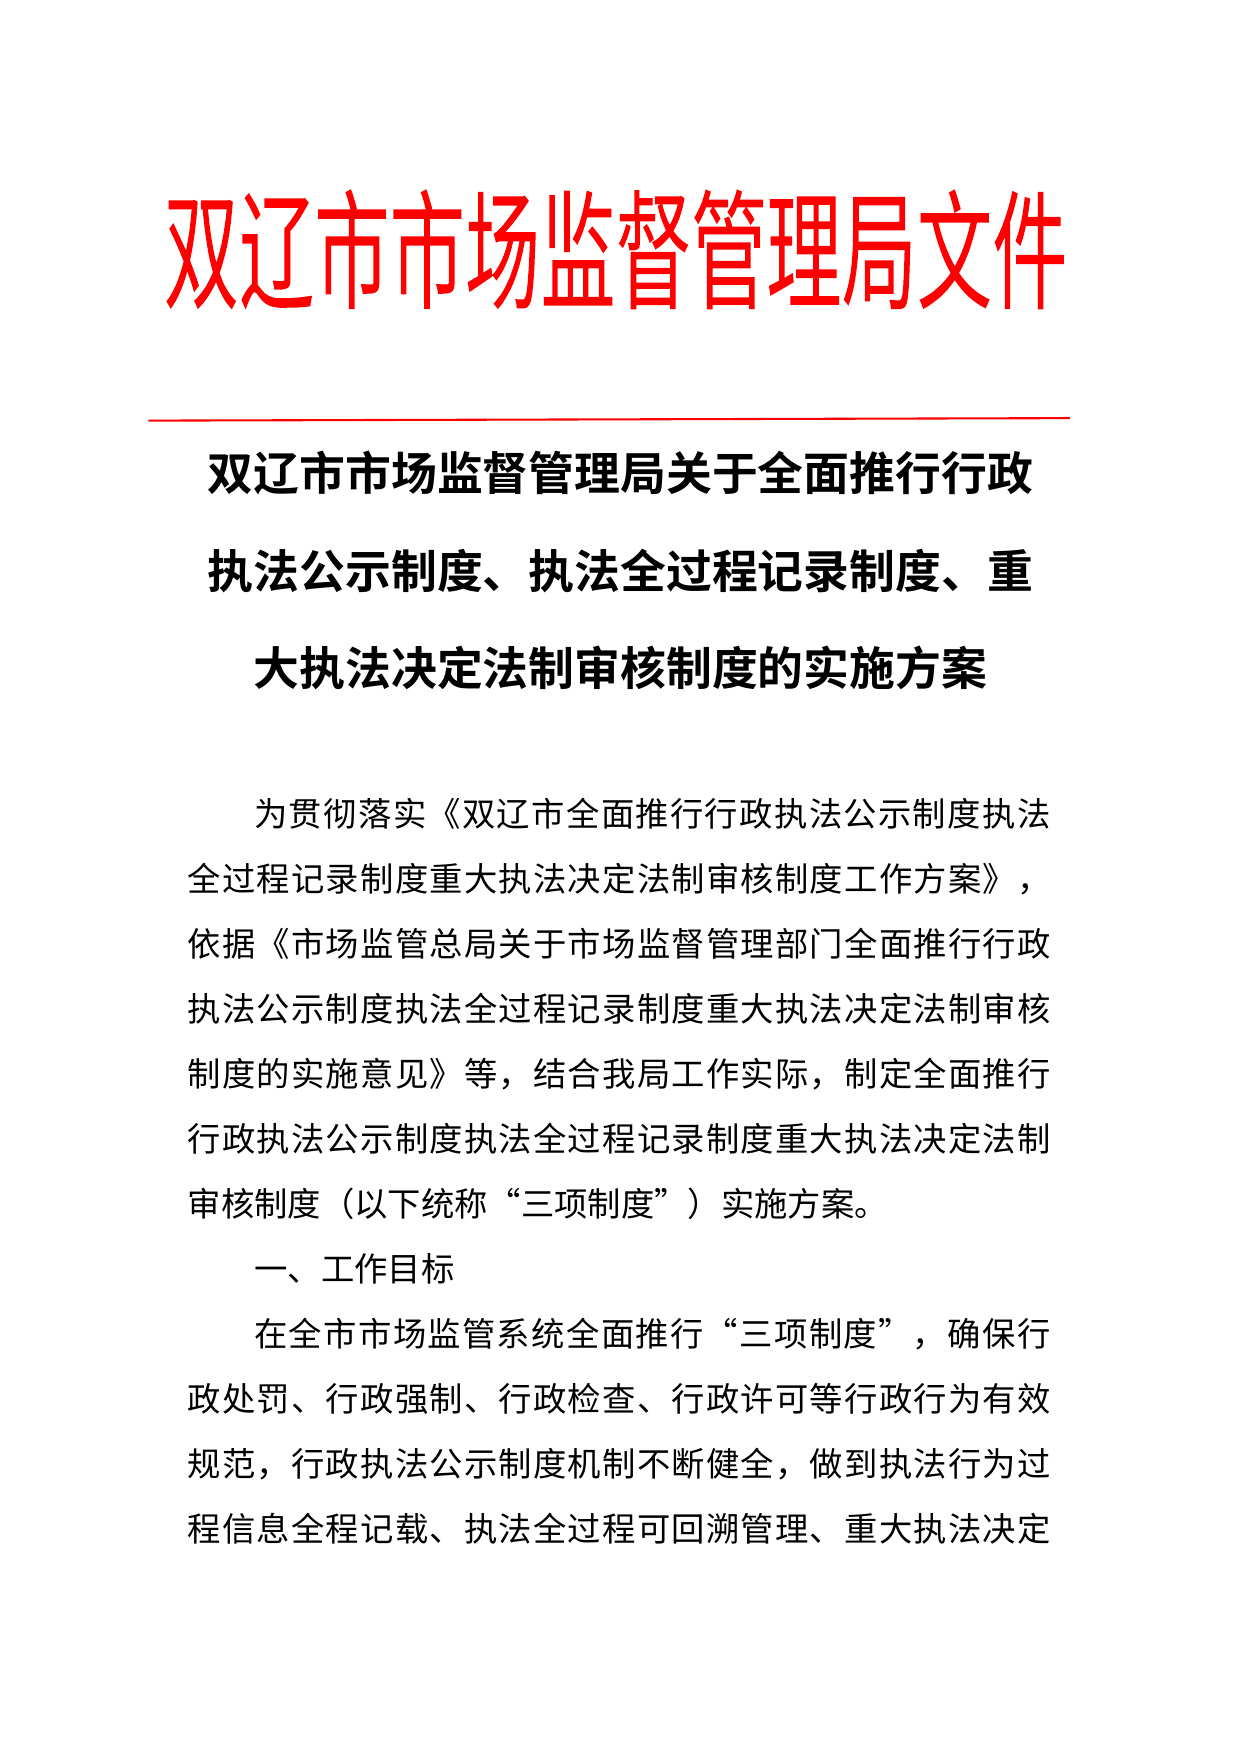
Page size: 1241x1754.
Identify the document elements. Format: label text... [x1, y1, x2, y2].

text 一、工作目标 [187, 1234, 1053, 1299]
text 为贯彻落实《双辽市全面推行行政执法公示制度执法全过程记录制度重大执法决定法制审核制度工作方案》，依据《市场监管总局关于市场监督管理部门全面推行行政执法公示制度执法全过程记录制度重大执法决定法制审核制度的实施意见》等，结合我局工作实际，制定全面推行行政执法公示制度执法全过程记录制度重大执法决定法制审核制度（以下统称“三项制度”）实施方案。 [187, 779, 1053, 1234]
text 双辽市市场监督管理局关于全面推行行政执法公示制度、执法全过程记录制度、重大执法决定法制审核制度的实施方案 [187, 422, 1053, 714]
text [187, 1299, 1053, 1559]
